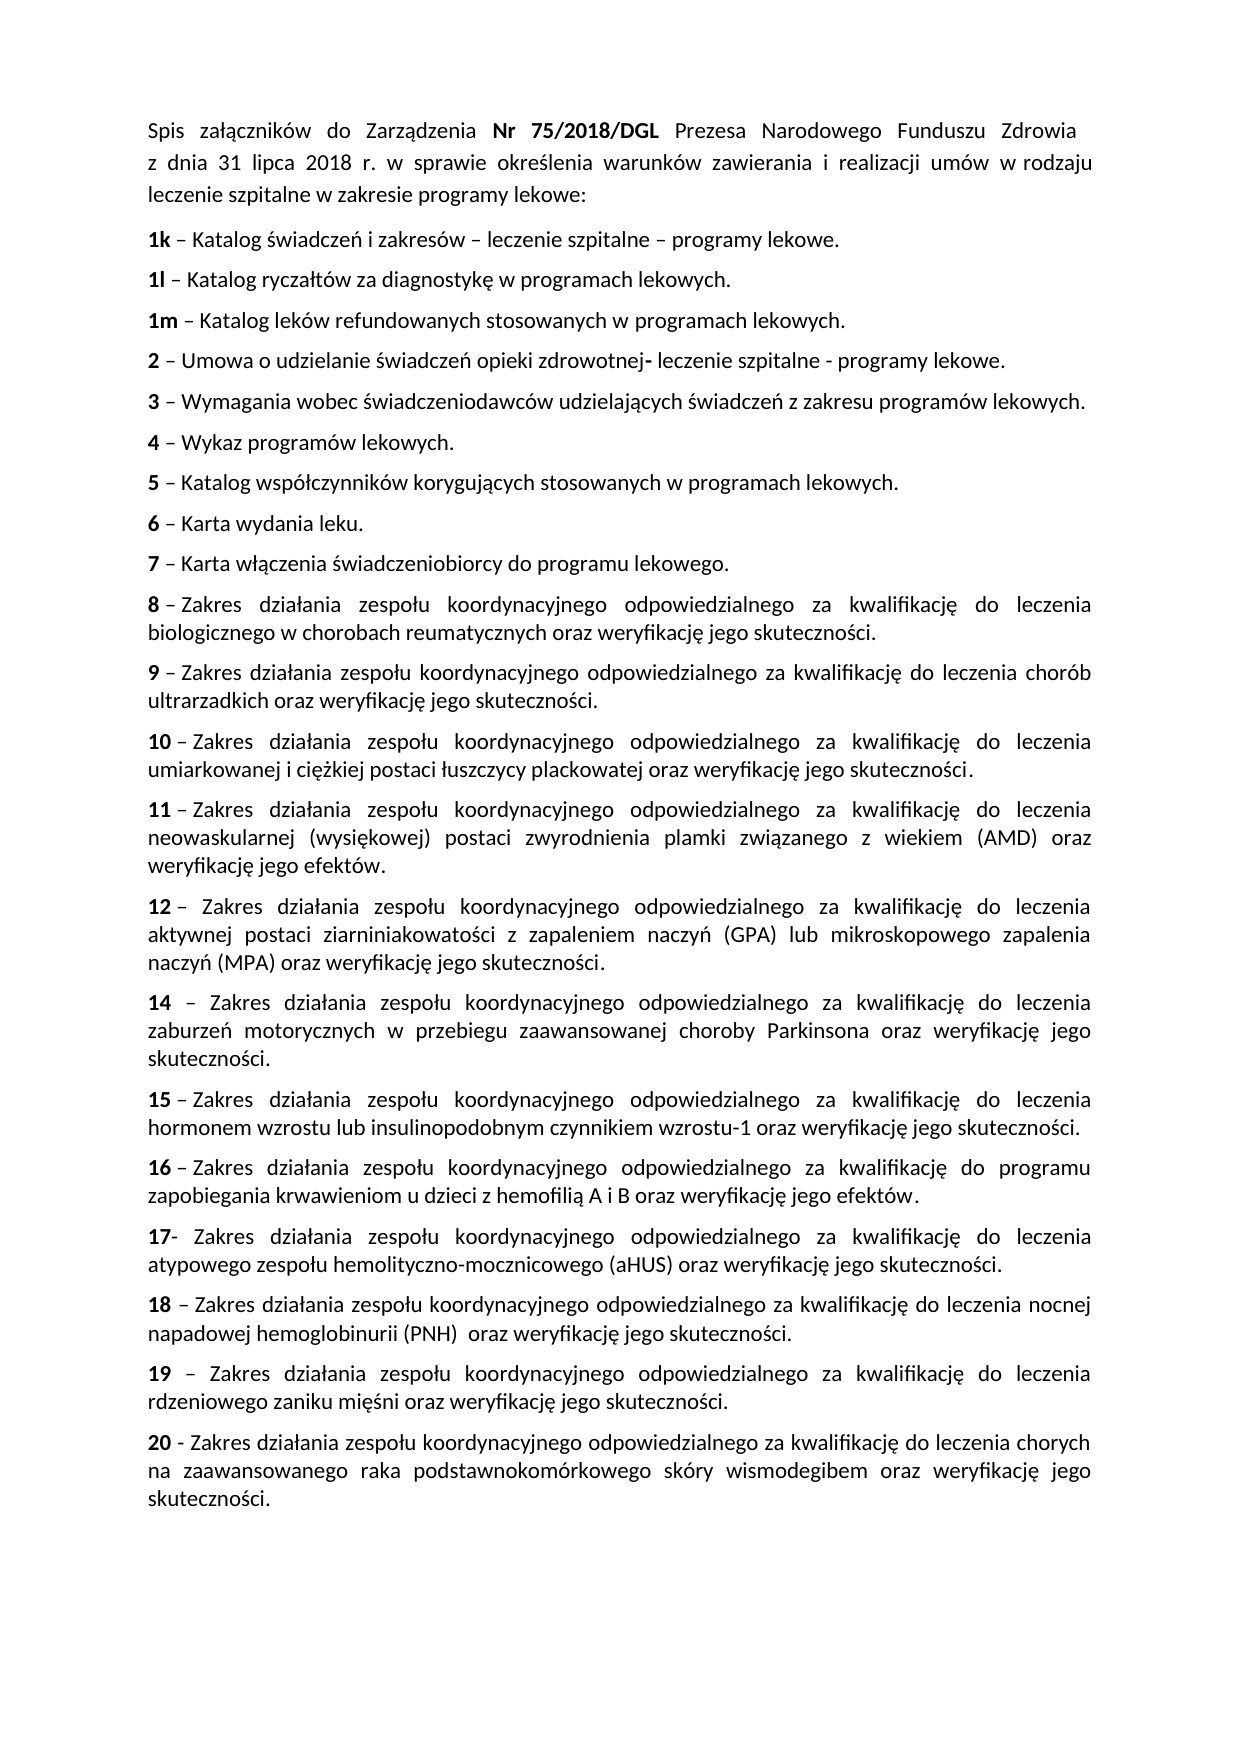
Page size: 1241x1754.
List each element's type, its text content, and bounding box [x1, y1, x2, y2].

text 9 – Zakres działania zespołu koordynacyjnego odpowiedzialnego za kwalifikację do leczenia chorób ultrarzadkich oraz weryfikację jego skuteczności. [148, 658, 1093, 714]
text 12 – Zakres działania zespołu koordynacyjnego odpowiedzialnego za kwalifikację do leczenia aktywnej postaci ziarniniakowatości z zapaleniem naczyń (GPA) lub mikroskopowego zapalenia naczyń (MPA) oraz weryfikację jego skuteczności. [148, 892, 1093, 976]
text 4 – Wykaz programów lekowych. [148, 428, 1093, 456]
text 8 – Zakres działania zespołu koordynacyjnego odpowiedzialnego za kwalifikację do leczenia biologicznego w chorobach reumatycznych oraz weryfikację jego skuteczności. [148, 590, 1093, 646]
text 16 – Zakres działania zespołu koordynacyjnego odpowiedzialnego za kwalifikację do programu zapobiegania krwawieniom u dzieci z hemofilią A i B oraz weryfikację jego efektów. [148, 1153, 1093, 1209]
text 19 – Zakres działania zespołu koordynacyjnego odpowiedzialnego za kwalifikację do leczenia rdzeniowego zaniku mięśni oraz weryfikację jego skuteczności. [148, 1359, 1093, 1415]
text 10 – Zakres działania zespołu koordynacyjnego odpowiedzialnego za kwalifikację do leczenia umiarkowanej i ciężkiej postaci łuszczycy plackowatej oraz weryfikację jego skuteczności. [148, 727, 1093, 783]
text 5 – Katalog współczynników korygujących stosowanych w programach lekowych. [148, 468, 1093, 496]
text 18 – Zakres działania zespołu koordynacyjnego odpowiedzialnego za kwalifikację do leczenia nocnej napadowej hemoglobinurii (PNH) oraz weryfikację jego skuteczności. [148, 1291, 1093, 1347]
text 14 – Zakres działania zespołu koordynacyjnego odpowiedzialnego za kwalifikację do leczenia zaburzeń motorycznych w przebiegu zaawansowanej choroby Parkinsona oraz weryfikację jego skuteczności. [148, 988, 1093, 1072]
text 11 – Zakres działania zespołu koordynacyjnego odpowiedzialnego za kwalifikację do leczenia neowaskularnej (wysiękowej) postaci zwyrodnienia plamki związanego z wiekiem (AMD) oraz weryfikację jego efektów. [148, 795, 1093, 879]
text 15 – Zakres działania zespołu koordynacyjnego odpowiedzialnego za kwalifikację do leczenia hormonem wzrostu lub insulinopodobnym czynnikiem wzrostu-1 oraz weryfikację jego skuteczności. [148, 1085, 1093, 1141]
text 6 – Karta wydania leku. [148, 509, 1093, 537]
text 3 – Wymagania wobec świadczeniodawców udzielających świadczeń z zakresu programów lekowych. [148, 387, 1093, 415]
text 20 - Zakres działania zespołu koordynacyjnego odpowiedzialnego za kwalifikację do leczenia chorych na zaawansowanego raka podstawnokomórkowego skóry wismodegibem oraz weryfikację jego skuteczności. [148, 1428, 1093, 1512]
text 1l – Katalog ryczałtów za diagnostykę w programach lekowych. [148, 266, 1093, 293]
text 2 – Umowa o udzielanie świadczeń opieki zdrowotnej- leczenie szpitalne - programy lekowe. [148, 347, 1093, 374]
text Spis załączników do Zarządzenia Nr 75/2018/DGL Prezesa Narodowego Funduszu Zdrowia z dnia 31 lipca 2018 r. w sprawie określenia warunków zawierania i realizacji umów w rodzaju leczenie szpitalne w zakresie programy lekowe: [148, 116, 1093, 208]
text 7 – Karta włączenia świadczeniobiorcy do programu lekowego. [148, 549, 1093, 577]
text 17- Zakres działania zespołu koordynacyjnego odpowiedzialnego za kwalifikację do leczenia atypowego zespołu hemolityczno-mocznicowego (aHUS) oraz weryfikację jego skuteczności. [148, 1222, 1093, 1278]
text 1k – Katalog świadczeń i zakresów – leczenie szpitalne – programy lekowe. [148, 225, 1093, 253]
text 1m – Katalog leków refundowanych stosowanych w programach lekowych. [148, 306, 1093, 334]
